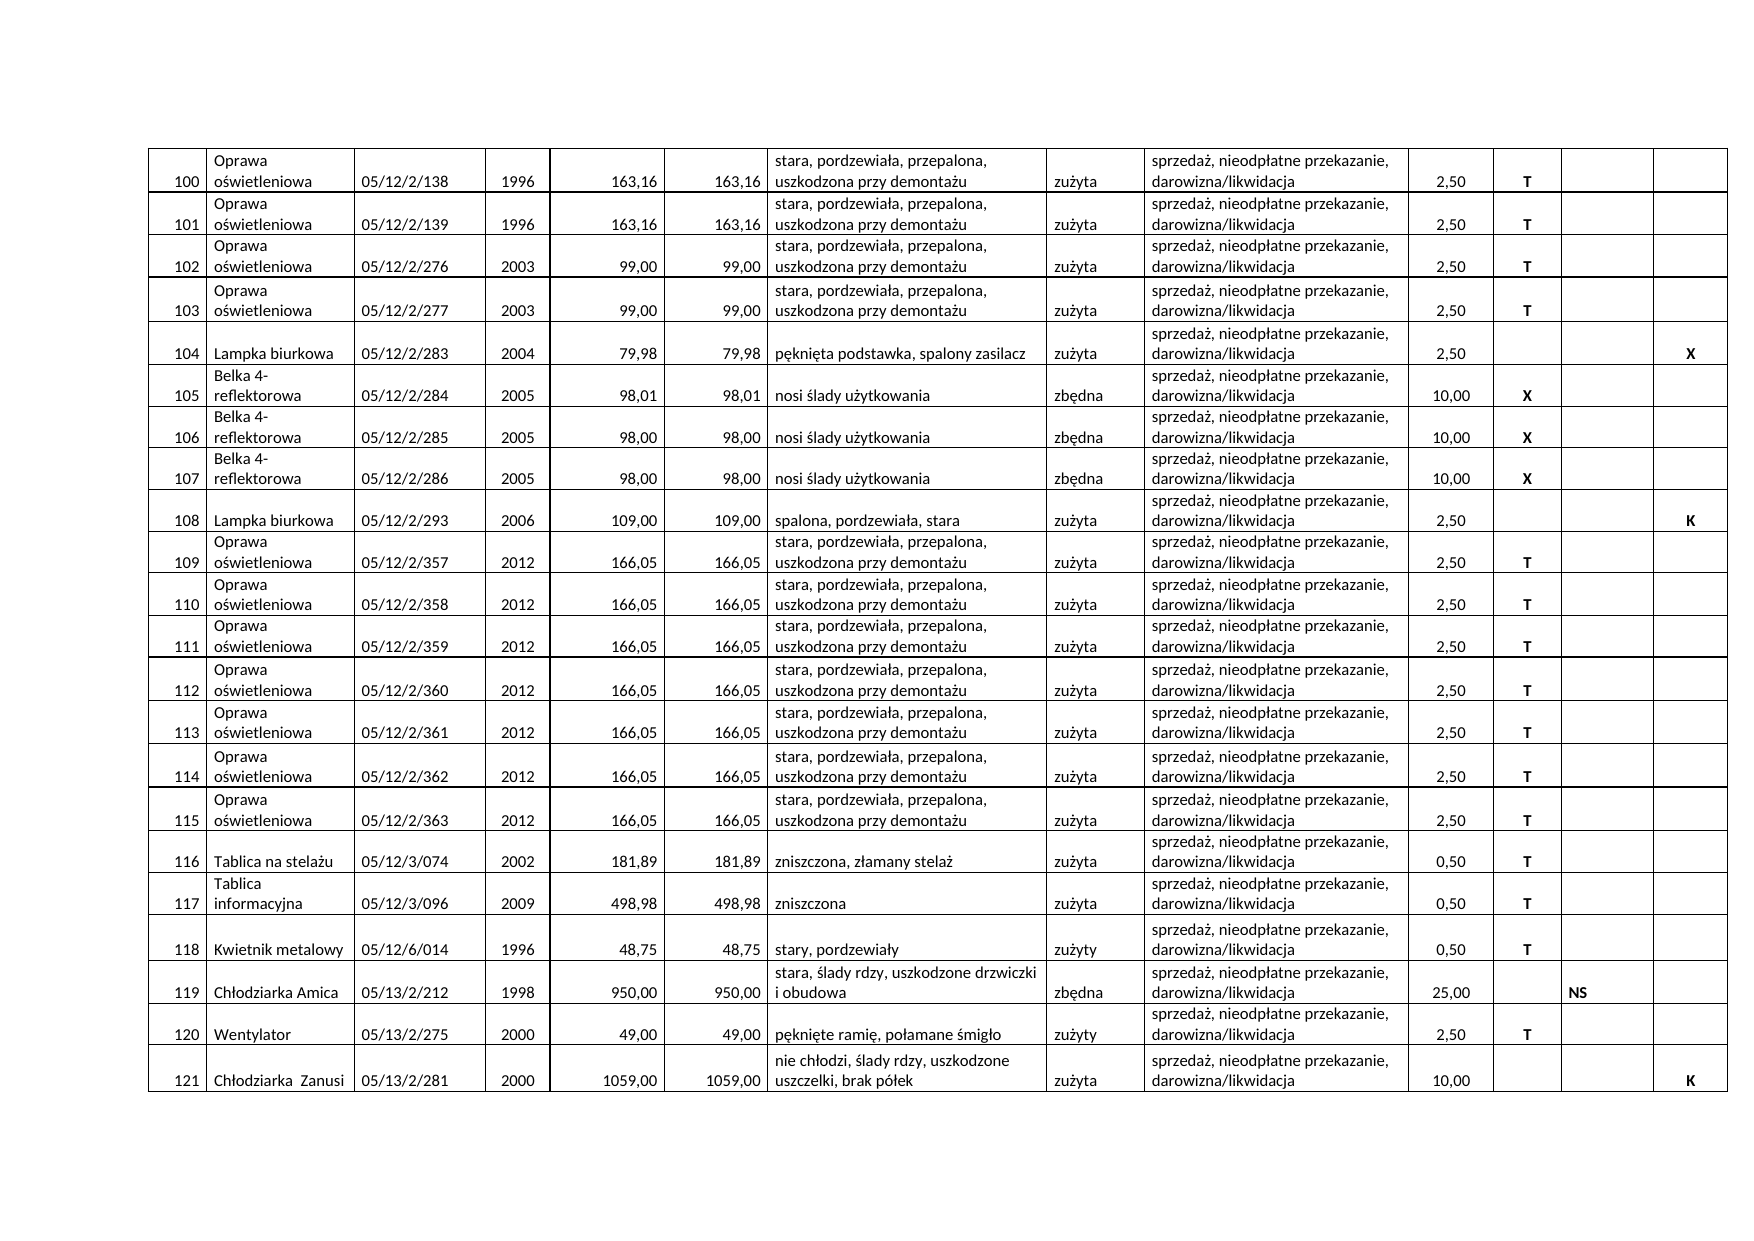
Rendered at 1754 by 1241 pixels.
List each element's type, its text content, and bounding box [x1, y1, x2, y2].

table_cell 166,05 [551, 788, 664, 830]
table_cell [1562, 873, 1653, 913]
table_cell [1562, 658, 1653, 700]
table_cell Tablica informacyjna [207, 873, 354, 913]
table_cell 181,89 [665, 831, 767, 872]
table_cell 166,05 [551, 532, 664, 572]
table_cell 2012 [486, 744, 549, 786]
table_cell [1562, 831, 1653, 872]
table_cell stara, pordzewiała, przepalona, uszkodzona przy demontażu [768, 616, 1046, 656]
table_cell T [1494, 573, 1561, 615]
table_cell X [1494, 365, 1561, 406]
table_cell sprzedaż, nieodpłatne przekazanie, darowizna/likwidacja [1145, 788, 1408, 830]
table_cell K [1654, 490, 1727, 531]
table_cell pęknięte ramię, połamane śmigło [768, 1004, 1046, 1044]
table_cell 1996 [486, 193, 549, 234]
table_cell 2,50 [1409, 1004, 1493, 1044]
table_cell 10,00 [1409, 1045, 1493, 1091]
table_cell [1562, 448, 1653, 489]
table_cell 163,16 [665, 193, 767, 234]
table_cell sprzedaż, nieodpłatne przekazanie, darowizna/likwidacja [1145, 322, 1408, 364]
table_cell 2,50 [1409, 149, 1493, 191]
table_cell [1654, 616, 1727, 656]
table_cell [1494, 490, 1561, 531]
table_cell nosi ślady użytkowania [768, 365, 1046, 406]
table_cell 166,05 [665, 701, 767, 743]
table_cell 98,00 [665, 407, 767, 447]
table_cell 98,01 [551, 365, 664, 406]
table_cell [1145, 149, 1408, 191]
table_cell 498,98 [665, 873, 767, 913]
table_cell zbędna [1047, 365, 1144, 406]
table_cell Oprawa oświetleniowa [207, 744, 354, 786]
table_cell 114 [149, 744, 206, 786]
table_cell T [1494, 532, 1561, 572]
table_cell 116 [149, 831, 206, 872]
table_cell 48,75 [551, 915, 664, 960]
table_cell stara, pordzewiała, przepalona, uszkodzona przy demontażu [768, 658, 1046, 700]
table_cell T [1494, 235, 1561, 276]
table_cell 166,05 [665, 532, 767, 572]
table_cell zużyta [1047, 744, 1144, 786]
table_cell 05/12/2/362 [355, 744, 485, 786]
table_cell 98,00 [551, 448, 664, 489]
table_cell 163,16 [551, 193, 664, 234]
table_cell [1654, 278, 1727, 321]
table_cell 2,50 [1409, 744, 1493, 786]
table_cell 2005 [486, 448, 549, 489]
table_cell 108 [149, 490, 206, 531]
table_cell 498,98 [551, 873, 664, 913]
table_cell 98,00 [551, 407, 664, 447]
table_cell Oprawa oświetleniowa [207, 658, 354, 700]
table_cell 2003 [486, 278, 549, 321]
table_cell 05/12/2/361 [355, 701, 485, 743]
table_cell 109 [149, 532, 206, 572]
table_cell 2,50 [1409, 616, 1493, 656]
table_cell 05/12/2/363 [355, 788, 485, 830]
table_cell 10,00 [1409, 448, 1493, 489]
table_cell Oprawa oświetleniowa [207, 701, 354, 743]
table_cell Chłodziarka Zanusi [207, 1045, 354, 1091]
table_cell zużyta [1047, 788, 1144, 830]
table_cell [1562, 1045, 1653, 1091]
table_cell [1654, 448, 1727, 489]
table_cell 99,00 [551, 278, 664, 321]
table_cell [1494, 1045, 1561, 1091]
table_cell 99,00 [551, 235, 664, 276]
table_cell 05/12/2/286 [355, 448, 485, 489]
table_cell zużyta [1047, 831, 1144, 872]
table_cell 2,50 [1409, 788, 1493, 830]
table_cell 109,00 [665, 490, 767, 531]
table_cell 05/12/2/277 [355, 278, 485, 321]
table_cell 1996 [486, 149, 549, 191]
table_cell zużyta [1047, 193, 1144, 234]
table_cell Oprawa oświetleniowa [207, 573, 354, 615]
table_cell 120 [149, 1004, 206, 1044]
table_cell 2003 [486, 235, 549, 276]
table_cell 117 [149, 873, 206, 913]
table_cell pęknięta podstawka, spalony zasilacz [768, 322, 1046, 364]
table_cell [1562, 915, 1653, 960]
table_cell 05/12/3/096 [355, 873, 485, 913]
table_cell zużyta [1047, 573, 1144, 615]
table_cell 166,05 [665, 788, 767, 830]
table_cell 113 [149, 701, 206, 743]
table_cell [1562, 193, 1653, 234]
table_cell [1562, 616, 1653, 656]
table_cell Oprawa oświetleniowa [207, 616, 354, 656]
table_cell 163,16 [665, 149, 767, 191]
table_cell zbędna [1047, 407, 1144, 447]
table_cell Oprawa oświetleniowa [207, 532, 354, 572]
table_cell Oprawa oświetleniowa [207, 235, 354, 276]
table_cell NS [1562, 961, 1653, 1002]
table_cell 2012 [486, 532, 549, 572]
table_cell sprzedaż, nieodpłatne przekazanie, darowizna/likwidacja [1145, 193, 1408, 234]
table_cell [1562, 365, 1653, 406]
table_cell [1654, 532, 1727, 572]
table_cell zbędna [1047, 961, 1144, 1002]
table_cell zużyta [1047, 532, 1144, 572]
table_cell 05/13/2/275 [355, 1004, 485, 1044]
table_cell sprzedaż, nieodpłatne przekazanie, darowizna/likwidacja [1145, 658, 1408, 700]
table_cell 49,00 [551, 1004, 664, 1044]
table_cell 79,98 [665, 322, 767, 364]
table_cell 48,75 [665, 915, 767, 960]
table_cell 2,50 [1409, 235, 1493, 276]
table_cell 05/12/2/285 [355, 407, 485, 447]
table_cell 100 [149, 149, 206, 191]
table_cell 950,00 [665, 961, 767, 1002]
table_cell 1059,00 [665, 1045, 767, 1091]
table_cell 166,05 [665, 573, 767, 615]
table_cell 2002 [486, 831, 549, 872]
table_cell nosi ślady użytkowania [768, 407, 1046, 447]
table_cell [1145, 1045, 1408, 1091]
table_cell stara, pordzewiała, przepalona, uszkodzona przy demontażu [768, 788, 1046, 830]
table_cell 2009 [486, 873, 549, 913]
table_cell sprzedaż, nieodpłatne przekazanie, darowizna/likwidacja [1145, 235, 1408, 276]
table_cell X [1494, 407, 1561, 447]
table_cell sprzedaż, nieodpłatne przekazanie, darowizna/likwidacja [1145, 1004, 1408, 1044]
table_cell 49,00 [665, 1004, 767, 1044]
table_cell 2012 [486, 658, 549, 700]
table_cell Belka 4-reflektorowa [207, 365, 354, 406]
table_cell zużyta [1047, 1045, 1144, 1091]
table_cell [1654, 149, 1727, 191]
table_cell zbędna [1047, 448, 1144, 489]
table_cell 05/13/2/212 [355, 961, 485, 1002]
table_cell 2000 [486, 1004, 549, 1044]
table_cell [1562, 1004, 1653, 1044]
table_cell 105 [149, 365, 206, 406]
table_cell sprzedaż, nieodpłatne przekazanie, darowizna/likwidacja [1145, 573, 1408, 615]
table_cell 05/12/2/357 [355, 532, 485, 572]
table_cell spalona, pordzewiała, stara [768, 490, 1046, 531]
table_cell 2,50 [1409, 658, 1493, 700]
table_cell 05/12/2/139 [355, 193, 485, 234]
table_cell zużyta [1047, 322, 1144, 364]
table_cell 99,00 [665, 278, 767, 321]
table_cell 05/12/2/358 [355, 573, 485, 615]
table_cell 0,50 [1409, 873, 1493, 913]
table_cell 05/12/3/074 [355, 831, 485, 872]
table_cell zużyta [1047, 616, 1144, 656]
table_cell sprzedaż, nieodpłatne przekazanie, darowizna/likwidacja [1145, 365, 1408, 406]
table_cell 05/12/2/276 [355, 235, 485, 276]
table_cell sprzedaż, nieodpłatne przekazanie, darowizna/likwidacja [1145, 490, 1408, 531]
table_cell 2000 [486, 1045, 549, 1091]
table_cell Tablica na stelażu [207, 831, 354, 872]
table_cell [1562, 407, 1653, 447]
table_cell 05/13/2/281 [355, 1045, 485, 1091]
table_cell T [1494, 873, 1561, 913]
table_cell 101 [149, 193, 206, 234]
table_cell T [1494, 788, 1561, 830]
table_cell 05/12/6/014 [355, 915, 485, 960]
table_cell zniszczona [768, 873, 1046, 913]
table_cell sprzedaż, nieodpłatne przekazanie, darowizna/likwidacja [1145, 873, 1408, 913]
table_cell 2,50 [1409, 701, 1493, 743]
table_cell 2004 [486, 322, 549, 364]
table_cell T [1494, 149, 1561, 191]
table_cell sprzedaż, nieodpłatne przekazanie, darowizna/likwidacja [1145, 744, 1408, 786]
table_cell Oprawa oświetleniowa [207, 278, 354, 321]
table_cell stary, pordzewiały [768, 915, 1046, 960]
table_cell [768, 149, 1046, 191]
table_cell 05/12/2/359 [355, 616, 485, 656]
table_cell X [1654, 322, 1727, 364]
table_cell Belka 4-reflektorowa [207, 448, 354, 489]
table_cell 107 [149, 448, 206, 489]
table_cell stara, pordzewiała, przepalona, uszkodzona przy demontażu [768, 744, 1046, 786]
table_cell zużyta [1047, 278, 1144, 321]
table_cell stara, pordzewiała, przepalona, uszkodzona przy demontażu [768, 532, 1046, 572]
table_cell T [1494, 278, 1561, 321]
table_cell [1654, 701, 1727, 743]
table_cell 79,98 [551, 322, 664, 364]
table_cell [1654, 658, 1727, 700]
table_cell 103 [149, 278, 206, 321]
table_cell 98,01 [665, 365, 767, 406]
table_cell [1654, 744, 1727, 786]
table_cell 950,00 [551, 961, 664, 1002]
table_cell sprzedaż, nieodpłatne przekazanie, darowizna/likwidacja [1145, 701, 1408, 743]
table_cell 2005 [486, 365, 549, 406]
table_cell 0,50 [1409, 831, 1493, 872]
table_cell 05/12/2/293 [355, 490, 485, 531]
table_cell [1562, 744, 1653, 786]
table_cell 166,05 [551, 616, 664, 656]
table_cell 10,00 [1409, 407, 1493, 447]
table_cell 2005 [486, 407, 549, 447]
table_cell [1562, 235, 1653, 276]
table_cell 2,50 [1409, 193, 1493, 234]
table_cell stara, pordzewiała, przepalona, uszkodzona przy demontażu [768, 278, 1046, 321]
table_cell Lampka biurkowa [207, 490, 354, 531]
table_cell 121 [149, 1045, 206, 1091]
table_cell 2,50 [1409, 573, 1493, 615]
table_cell [1494, 961, 1561, 1002]
table_cell [1654, 193, 1727, 234]
table_cell 118 [149, 915, 206, 960]
table_cell [1494, 322, 1561, 364]
table_cell T [1494, 701, 1561, 743]
table_cell [1562, 532, 1653, 572]
table_cell stara, pordzewiała, przepalona, uszkodzona przy demontażu [768, 701, 1046, 743]
table_cell 1996 [486, 915, 549, 960]
table_cell [1654, 873, 1727, 913]
table_cell X [1494, 448, 1561, 489]
table_cell [1654, 365, 1727, 406]
table_cell zniszczona, złamany stelaż [768, 831, 1046, 872]
table_cell 99,00 [665, 235, 767, 276]
table_cell 0,50 [1409, 915, 1493, 960]
table_cell [1562, 149, 1653, 191]
table_cell Lampka biurkowa [207, 322, 354, 364]
table_cell zużyty [1047, 915, 1144, 960]
table_cell Wentylator [207, 1004, 354, 1044]
table_cell Oprawa oświetleniowa [207, 788, 354, 830]
table_cell 106 [149, 407, 206, 447]
table_cell 166,05 [665, 658, 767, 700]
table_cell zużyta [1047, 235, 1144, 276]
table_cell sprzedaż, nieodpłatne przekazanie, darowizna/likwidacja [1145, 407, 1408, 447]
table_cell 166,05 [665, 744, 767, 786]
table_cell 05/12/2/283 [355, 322, 485, 364]
table_cell Chłodziarka Amica [207, 961, 354, 1002]
table_cell sprzedaż, nieodpłatne przekazanie, darowizna/likwidacja [1145, 532, 1408, 572]
table_cell 163,16 [551, 149, 664, 191]
table_cell [1562, 322, 1653, 364]
table_cell 05/12/2/360 [355, 658, 485, 700]
table_cell T [1494, 1004, 1561, 1044]
table_cell 166,05 [551, 744, 664, 786]
table_cell sprzedaż, nieodpłatne przekazanie, darowizna/likwidacja [1145, 831, 1408, 872]
table_cell T [1494, 744, 1561, 786]
table_cell 104 [149, 322, 206, 364]
table_cell 2,50 [1409, 532, 1493, 572]
table_cell nosi ślady użytkowania [768, 448, 1046, 489]
table_cell Oprawa oświetleniowa [207, 193, 354, 234]
table_cell [1654, 1004, 1727, 1044]
table_cell 166,05 [551, 701, 664, 743]
table_cell 98,00 [665, 448, 767, 489]
table_cell Kwietnik metalowy [207, 915, 354, 960]
table_cell 119 [149, 961, 206, 1002]
table_cell 166,05 [665, 616, 767, 656]
table_cell 2,50 [1409, 490, 1493, 531]
table_cell 1059,00 [551, 1045, 664, 1091]
table_cell 2012 [486, 788, 549, 830]
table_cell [207, 149, 354, 191]
table_cell stara, ślady rdzy, uszkodzone drzwiczki i obudowa [768, 961, 1046, 1002]
table_cell 1998 [486, 961, 549, 1002]
table_cell T [1494, 193, 1561, 234]
table_cell 111 [149, 616, 206, 656]
table_cell [1654, 915, 1727, 960]
table_cell [1654, 235, 1727, 276]
table_cell [1654, 407, 1727, 447]
table_cell 110 [149, 573, 206, 615]
table_cell sprzedaż, nieodpłatne przekazanie, darowizna/likwidacja [1145, 616, 1408, 656]
table_cell T [1494, 831, 1561, 872]
table_cell 05/12/2/138 [355, 149, 485, 191]
table_cell 102 [149, 235, 206, 276]
table_cell zużyta [1047, 658, 1144, 700]
table_cell zużyty [1047, 1004, 1144, 1044]
table_cell [1562, 490, 1653, 531]
table_cell 10,00 [1409, 365, 1493, 406]
table_cell [1654, 831, 1727, 872]
table_cell 109,00 [551, 490, 664, 531]
table_cell 166,05 [551, 658, 664, 700]
table_cell [1654, 573, 1727, 615]
table_cell 25,00 [1409, 961, 1493, 1002]
table_cell Belka 4-reflektorowa [207, 407, 354, 447]
table_cell [1562, 788, 1653, 830]
table_cell [1562, 278, 1653, 321]
table_cell [1562, 701, 1653, 743]
table_cell 2,50 [1409, 322, 1493, 364]
table_cell 2012 [486, 701, 549, 743]
table_cell T [1494, 658, 1561, 700]
table_cell 2,50 [1409, 278, 1493, 321]
table_cell stara, pordzewiała, przepalona, uszkodzona przy demontażu [768, 193, 1046, 234]
table_cell 2012 [486, 573, 549, 615]
table_cell zużyta [1047, 873, 1144, 913]
table_cell stara, pordzewiała, przepalona, uszkodzona przy demontażu [768, 235, 1046, 276]
table_cell T [1494, 616, 1561, 656]
table_cell zużyta [1047, 701, 1144, 743]
table_cell 115 [149, 788, 206, 830]
table_cell [1562, 573, 1653, 615]
table_cell [1654, 961, 1727, 1002]
table_cell T [1494, 915, 1561, 960]
table_cell 2006 [486, 490, 549, 531]
table_cell stara, pordzewiała, przepalona, uszkodzona przy demontażu [768, 573, 1046, 615]
table_cell sprzedaż, nieodpłatne przekazanie, darowizna/likwidacja [1145, 915, 1408, 960]
table_cell 112 [149, 658, 206, 700]
table_cell sprzedaż, nieodpłatne przekazanie, darowizna/likwidacja [1145, 278, 1408, 321]
table_cell zużyta [1047, 149, 1144, 191]
table_cell 181,89 [551, 831, 664, 872]
table_cell 05/12/2/284 [355, 365, 485, 406]
table_cell [1654, 788, 1727, 830]
table_cell 2012 [486, 616, 549, 656]
table_cell nie chłodzi, ślady rdzy, uszkodzone uszczelki, brak półek [768, 1045, 1046, 1091]
table_cell zużyta [1047, 490, 1144, 531]
table_cell sprzedaż, nieodpłatne przekazanie, darowizna/likwidacja [1145, 448, 1408, 489]
table_cell 166,05 [551, 573, 664, 615]
table_cell K [1654, 1045, 1727, 1091]
table_cell sprzedaż, nieodpłatne przekazanie, darowizna/likwidacja [1145, 961, 1408, 1002]
